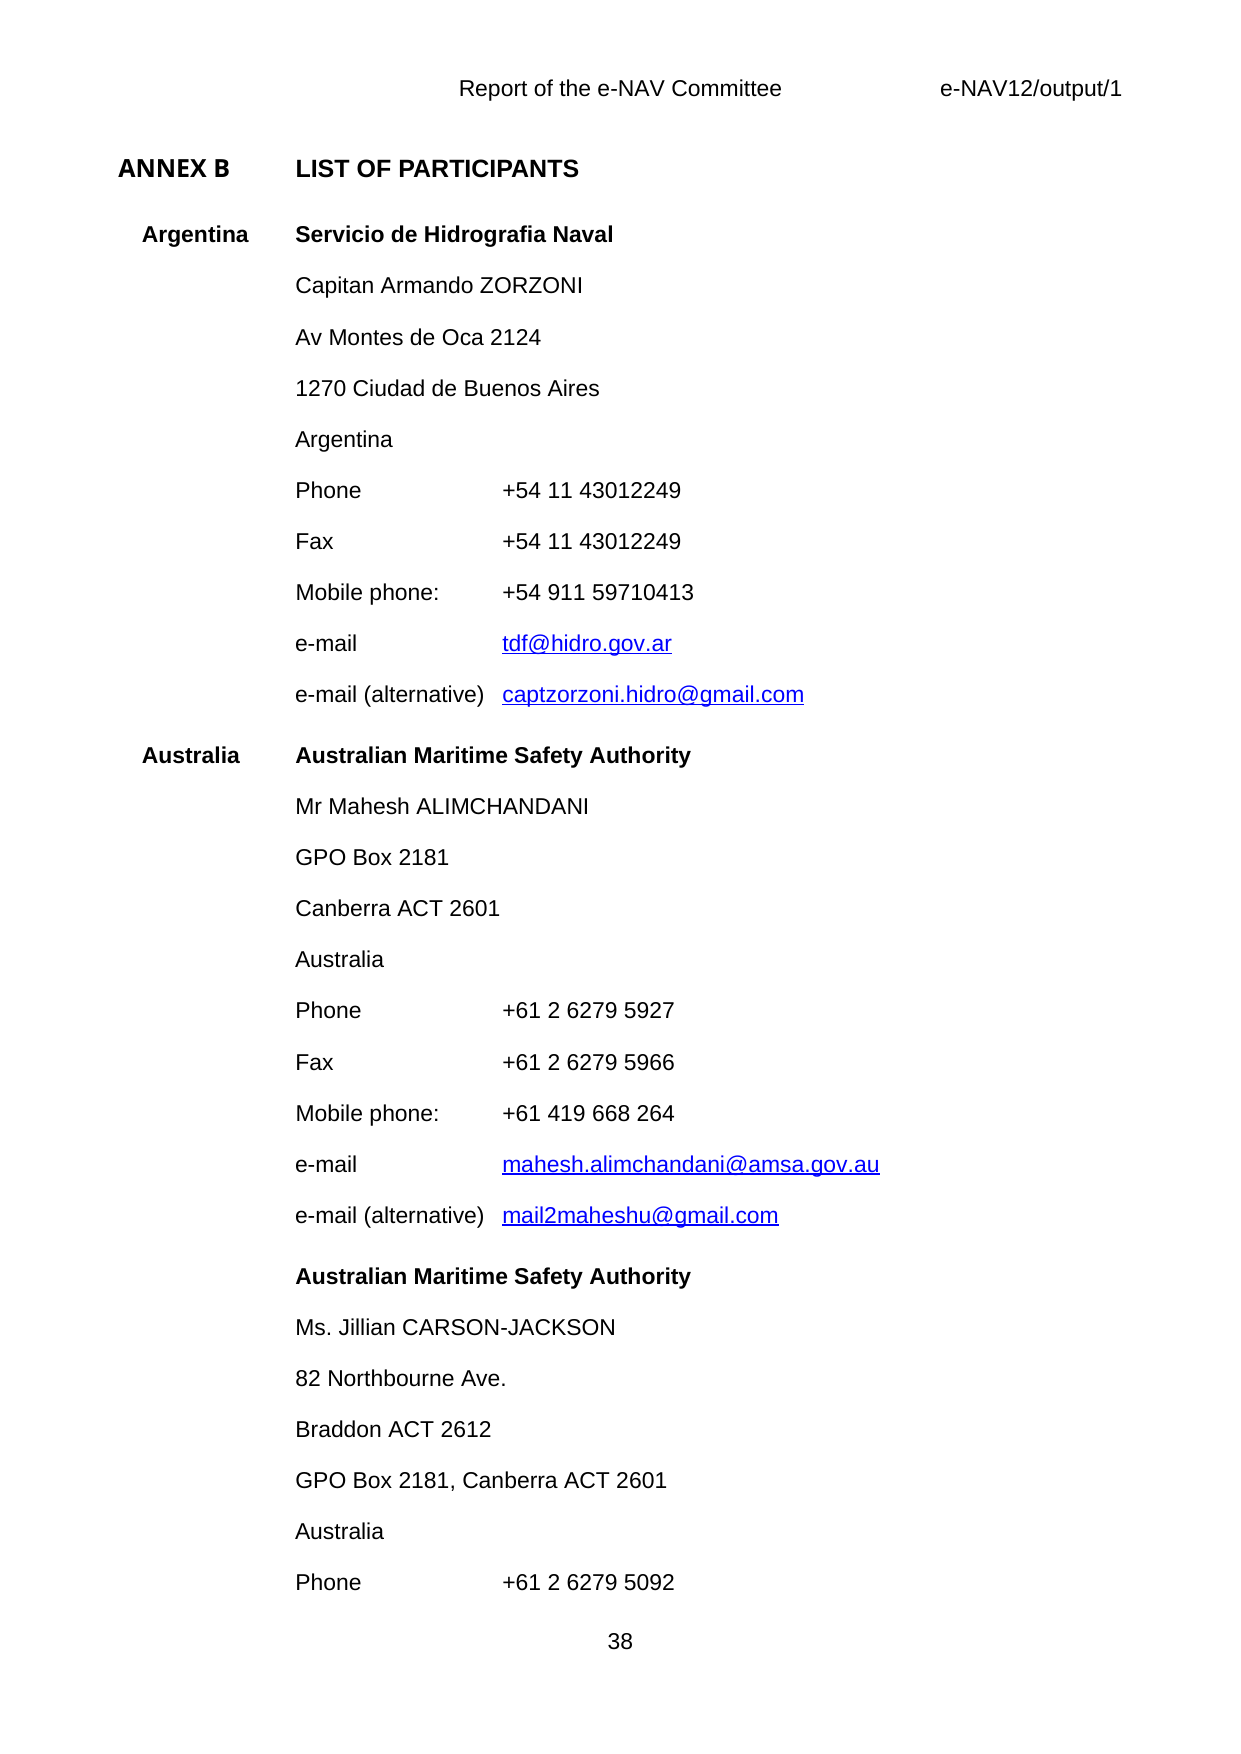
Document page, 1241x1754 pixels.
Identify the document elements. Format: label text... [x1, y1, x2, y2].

text Australian Maritime Safety Authority [118, 1263, 1122, 1289]
text Braddon ACT 2612 [118, 1416, 1122, 1443]
text Fax +61 2 6279 5966 [118, 1048, 1122, 1075]
text Phone +61 2 6279 5092 [118, 1569, 1122, 1596]
text e-mail tdf@hidro.gov.ar [118, 630, 1122, 656]
text Australia Australian Maritime Safety Authority [118, 742, 1122, 769]
text Canberra ACT 2601 [118, 895, 1122, 922]
text Av Montes de Oca 2124 [118, 323, 1122, 350]
text Australia [118, 946, 1122, 973]
text Phone +61 2 6279 5927 [118, 997, 1122, 1024]
text Argentina [118, 426, 1122, 452]
text GPO Box 2181, Canberra ACT 2601 [118, 1467, 1122, 1494]
text e-mail mahesh.alimchandani@amsa.gov.au [118, 1151, 1122, 1177]
text Mobile phone: +54 911 59710413 [118, 579, 1122, 605]
text Mr Mahesh ALIMCHANDANI [118, 793, 1122, 820]
text e-mail (alternative) captzorzoni.hidro@gmail.com [118, 681, 1122, 707]
text e-mail (alternative) mail2maheshu@gmail.com [118, 1202, 1122, 1228]
text Fax +54 11 43012249 [118, 528, 1122, 554]
text Australia [118, 1518, 1122, 1545]
text Phone +54 11 43012249 [118, 477, 1122, 503]
text 1270 Ciudad de Buenos Aires [118, 374, 1122, 401]
text Mobile phone: +61 419 668 264 [118, 1099, 1122, 1126]
text Argentina Servicio de Hidrografia Naval [118, 221, 1122, 248]
text GPO Box 2181 [118, 844, 1122, 871]
text Capitan Armando ZORZONI [118, 272, 1122, 299]
text List of Participants [118, 151, 1122, 185]
text Ms. Jillian CARSON-JACKSON [118, 1314, 1122, 1341]
text 82 Northbourne Ave. [118, 1365, 1122, 1392]
